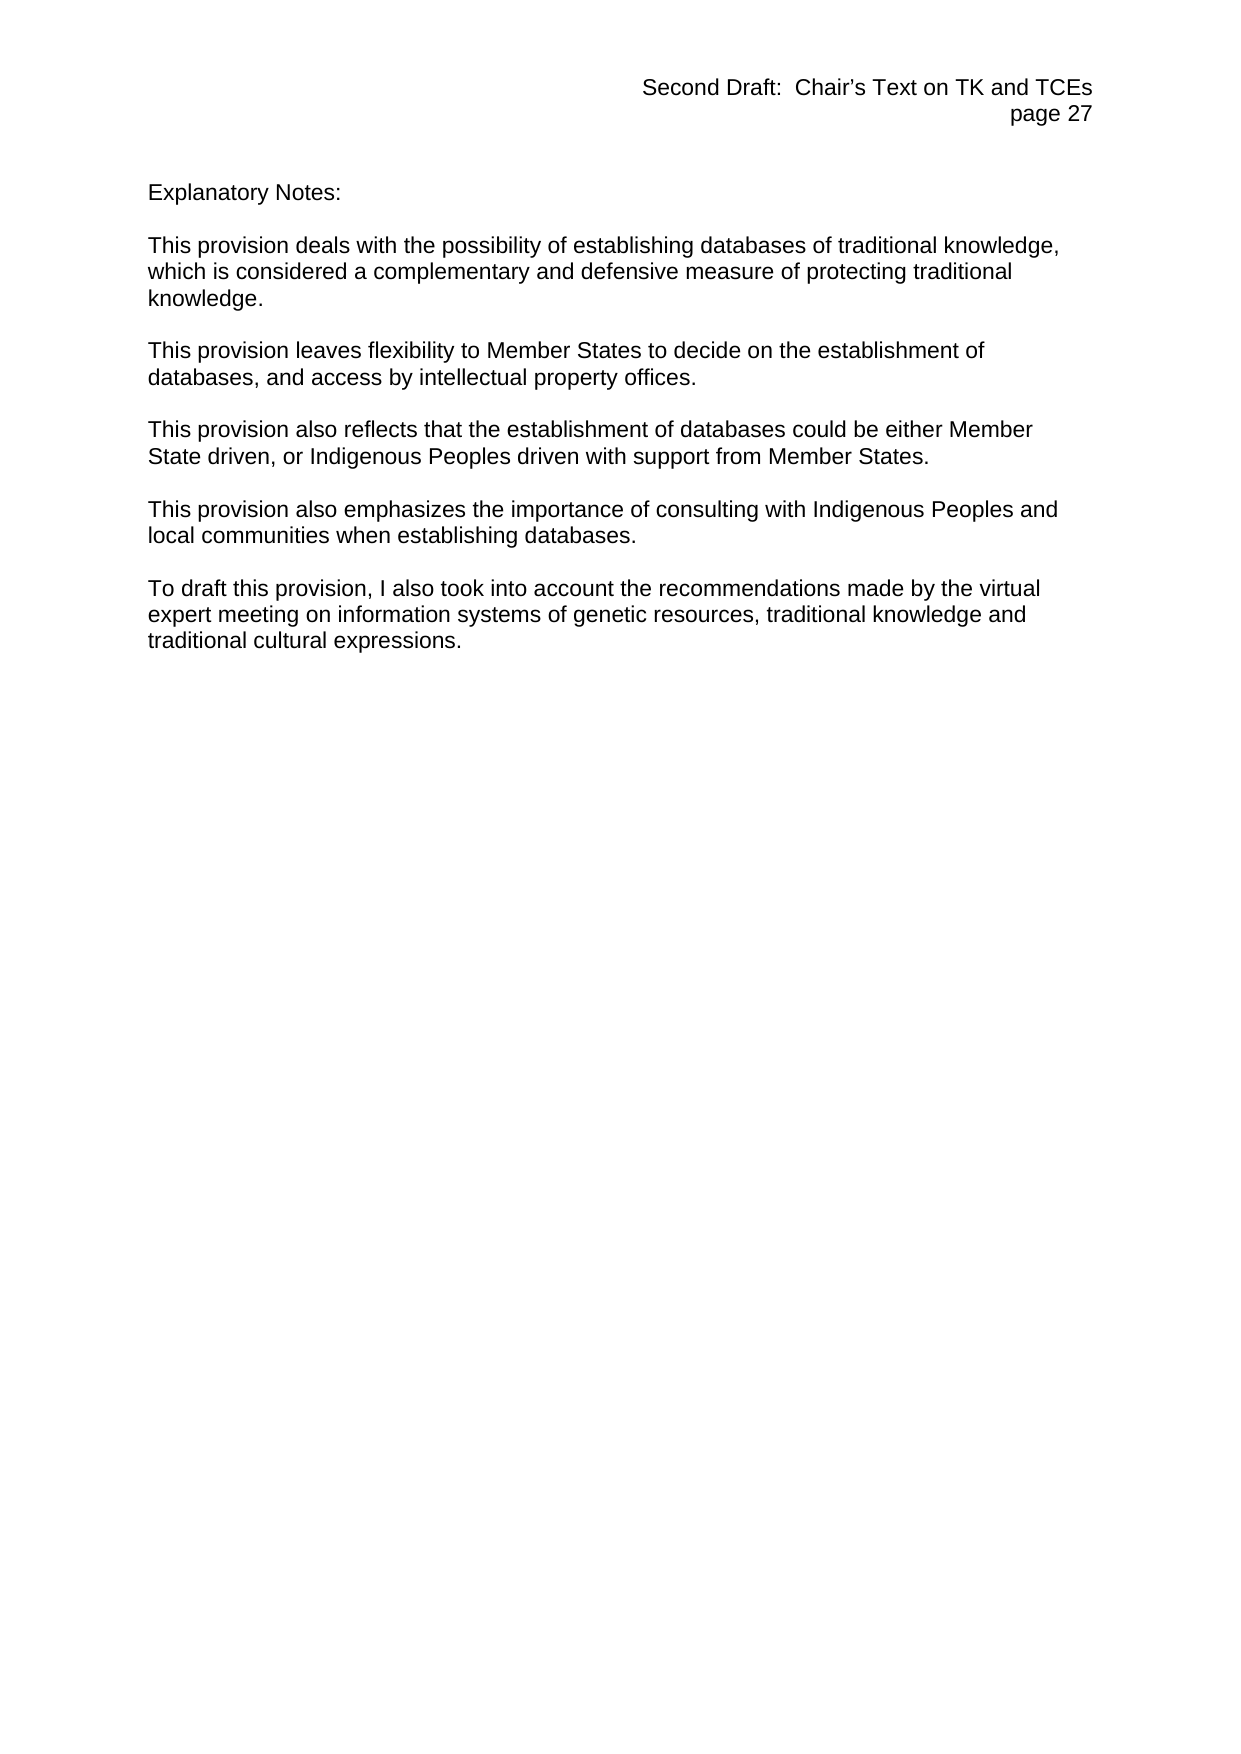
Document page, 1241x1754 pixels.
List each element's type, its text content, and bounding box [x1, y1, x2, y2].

text This provision also reflects that the establishment of databases could be either Member State driven, or Indigenous Peoples driven with support from Member States. [148, 416, 1093, 469]
text To draft this provision, I also took into account the recommendations made by the virtual expert meeting on information systems of genetic resources, traditional knowledge and traditional cultural expressions. [148, 574, 1093, 654]
text Explanatory Notes: [148, 179, 1093, 206]
text This provision deals with the possibility of establishing databases of traditional knowledge, which is considered a complementary and defensive measure of protecting traditional knowledge. [148, 232, 1093, 311]
text This provision leaves flexibility to Member States to decide on the establishment of databases, and access by intellectual property offices. [148, 337, 1093, 390]
text This provision also emphasizes the importance of consulting with Indigenous Peoples and local communities when establishing databases. [148, 496, 1093, 548]
